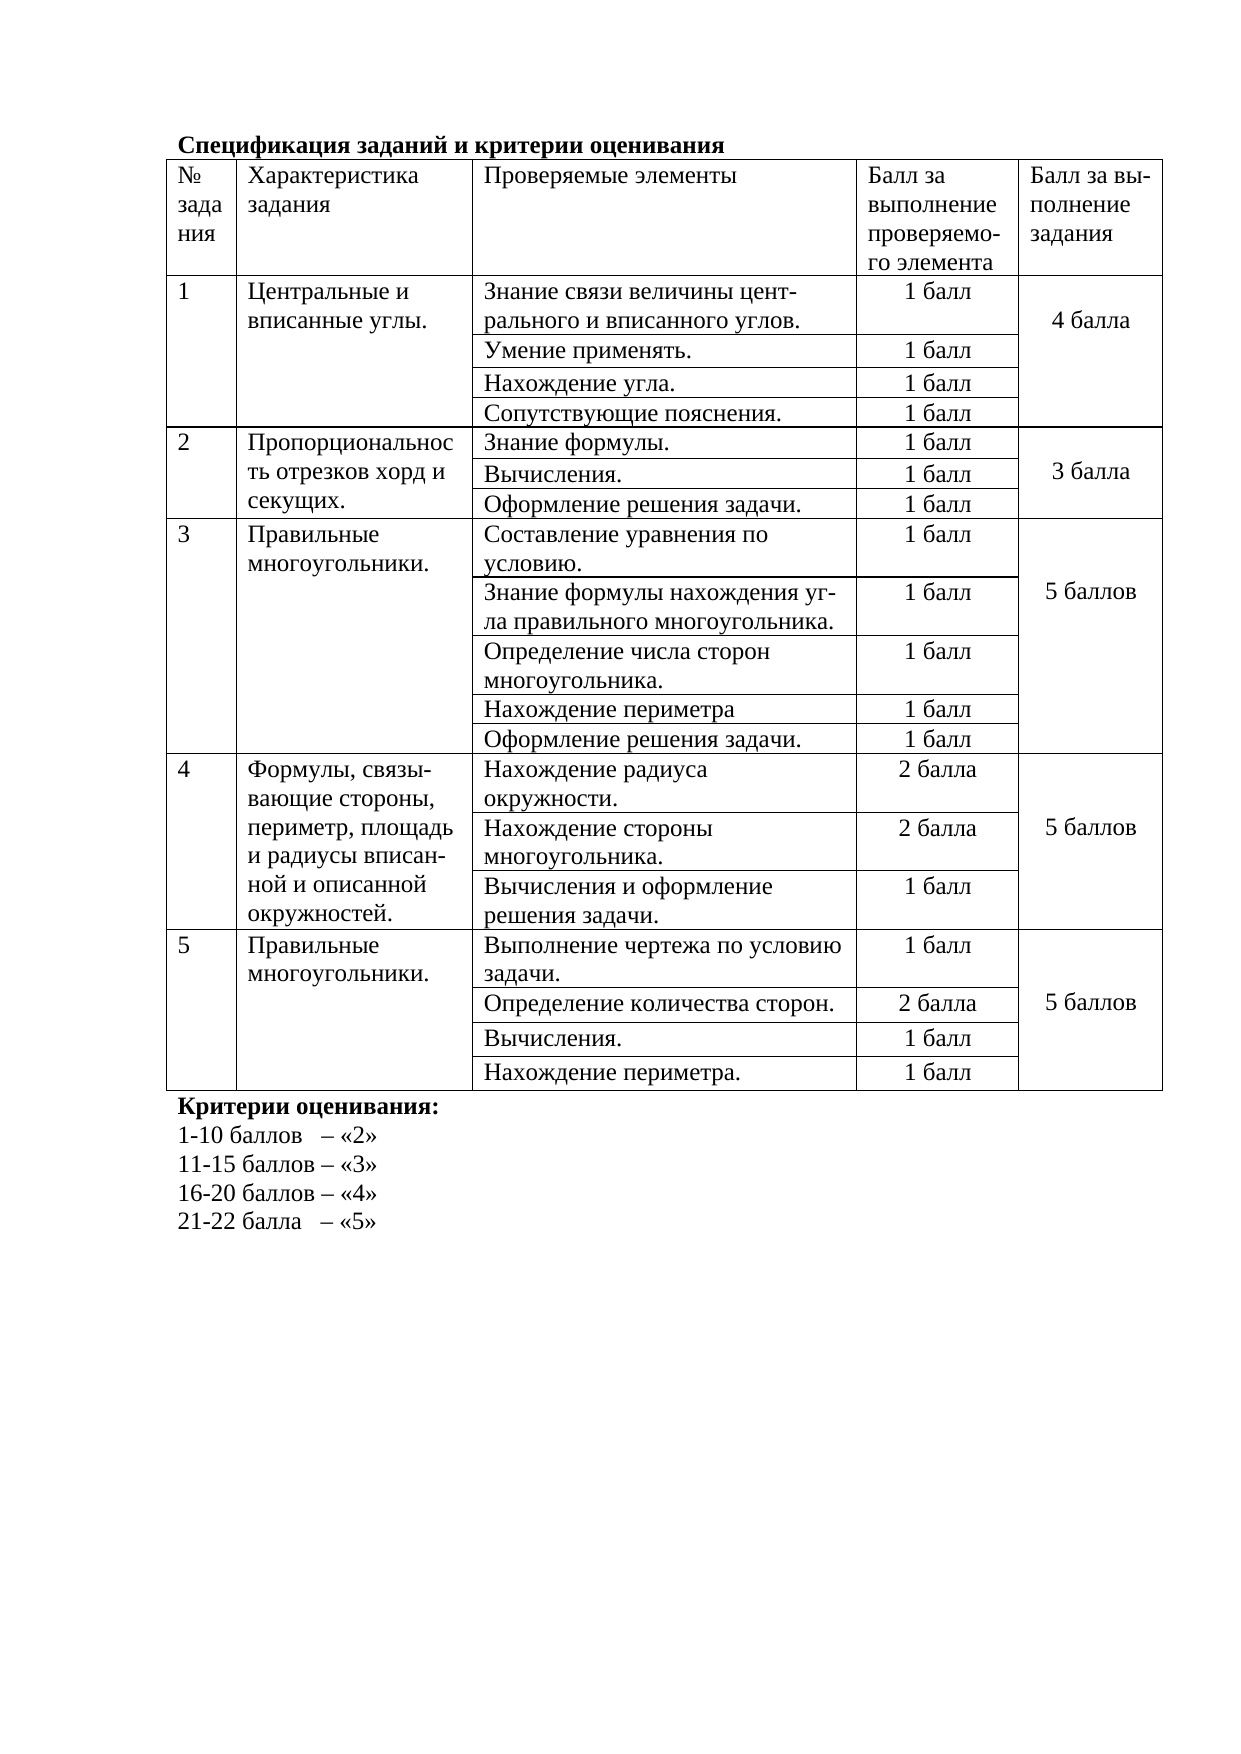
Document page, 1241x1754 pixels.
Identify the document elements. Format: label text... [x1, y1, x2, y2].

table_cell 1 балл [857, 519, 1018, 576]
table_cell Нахождение угла. [473, 368, 856, 397]
table_cell Вычисления и оформление решения задачи. [473, 871, 856, 929]
table_cell 2 [167, 428, 236, 518]
table_cell Составление уравнения по условию. [473, 519, 856, 576]
table_cell Центральные и вписанные углы. [237, 276, 472, 426]
table_cell 3 [167, 519, 236, 753]
table_cell 2 балла [857, 988, 1018, 1022]
table_cell Сопутствующие пояснения. [473, 398, 856, 426]
table_cell Пропорциональность отрезков хорд и секущих. [237, 428, 472, 518]
table_cell Формулы, связы-вающие стороны, периметр, площадь и радиусы вписан-ной и описанной окружностей. [237, 754, 472, 929]
table_cell Определение числа сторон многоугольника. [473, 636, 856, 693]
table_cell 5 [167, 930, 236, 1090]
table_cell 5 баллов [1019, 930, 1162, 1090]
table_cell Оформление решения задачи. [473, 724, 856, 753]
table_cell Знание связи величины цент-рального и вписанного углов. [473, 276, 856, 334]
table_header Балл за вы-полнение задания [1019, 160, 1162, 275]
table_cell Вычисления. [473, 459, 856, 488]
table_cell 1 балл [857, 489, 1018, 518]
table_cell Нахождение радиуса окружности. [473, 754, 856, 812]
table_header Характеристика задания [237, 160, 472, 275]
table_cell 2 балла [857, 754, 1018, 812]
table_cell Вычисления. [473, 1023, 856, 1056]
table_cell 5 баллов [1019, 754, 1162, 929]
text Критерии оценивания: [177, 1091, 1152, 1120]
table_header Балл за выполнение проверяемо-го элемента [857, 160, 1018, 275]
table_cell Нахождение периметра. [473, 1057, 856, 1090]
text 16-20 баллов – «4» [177, 1178, 1152, 1206]
table_cell Правильные многоугольники. [237, 930, 472, 1090]
table_cell 1 балл [857, 930, 1018, 987]
text 21-22 балла – «5» [177, 1206, 1152, 1235]
table_cell 1 балл [857, 695, 1018, 723]
table_header № задания [167, 160, 236, 275]
table_header Проверяемые элементы [473, 160, 856, 275]
table_cell 4 [167, 754, 236, 929]
table_cell Знание формулы нахождения уг-ла правильного многоугольника. [473, 578, 856, 635]
table_cell 1 балл [857, 335, 1018, 367]
text 11-15 баллов – «3» [177, 1149, 1152, 1178]
table_cell 1 балл [857, 276, 1018, 334]
table_cell 1 балл [857, 1057, 1018, 1090]
table_cell 1 [167, 276, 236, 426]
table_cell Оформление решения задачи. [473, 489, 856, 518]
table_cell 1 балл [857, 578, 1018, 635]
table_cell 1 балл [857, 1023, 1018, 1056]
table_cell 1 балл [857, 459, 1018, 488]
table_cell 1 балл [857, 398, 1018, 426]
table_cell 3 балла [1019, 428, 1162, 518]
text Спецификация заданий и критерии оценивания [177, 131, 1152, 159]
table_cell Правильные многоугольники. [237, 519, 472, 753]
table_cell 1 балл [857, 368, 1018, 397]
table_cell 1 балл [857, 871, 1018, 929]
table_cell 1 балл [857, 724, 1018, 753]
table_cell 1 балл [857, 636, 1018, 693]
table_cell 4 балла [1019, 276, 1162, 426]
table_cell Умение применять. [473, 335, 856, 367]
table_cell 5 баллов [1019, 519, 1162, 753]
text 1-10 баллов – «2» [177, 1120, 1152, 1149]
table_cell Нахождение стороны многоугольника. [473, 813, 856, 870]
table_cell Определение количества сторон. [473, 988, 856, 1022]
table_cell Нахождение периметра [473, 695, 856, 723]
table_cell Выполнение чертежа по условию задачи. [473, 930, 856, 987]
table_cell 1 балл [857, 428, 1018, 458]
table_cell 2 балла [857, 813, 1018, 870]
table_cell Знание формулы. [473, 428, 856, 458]
